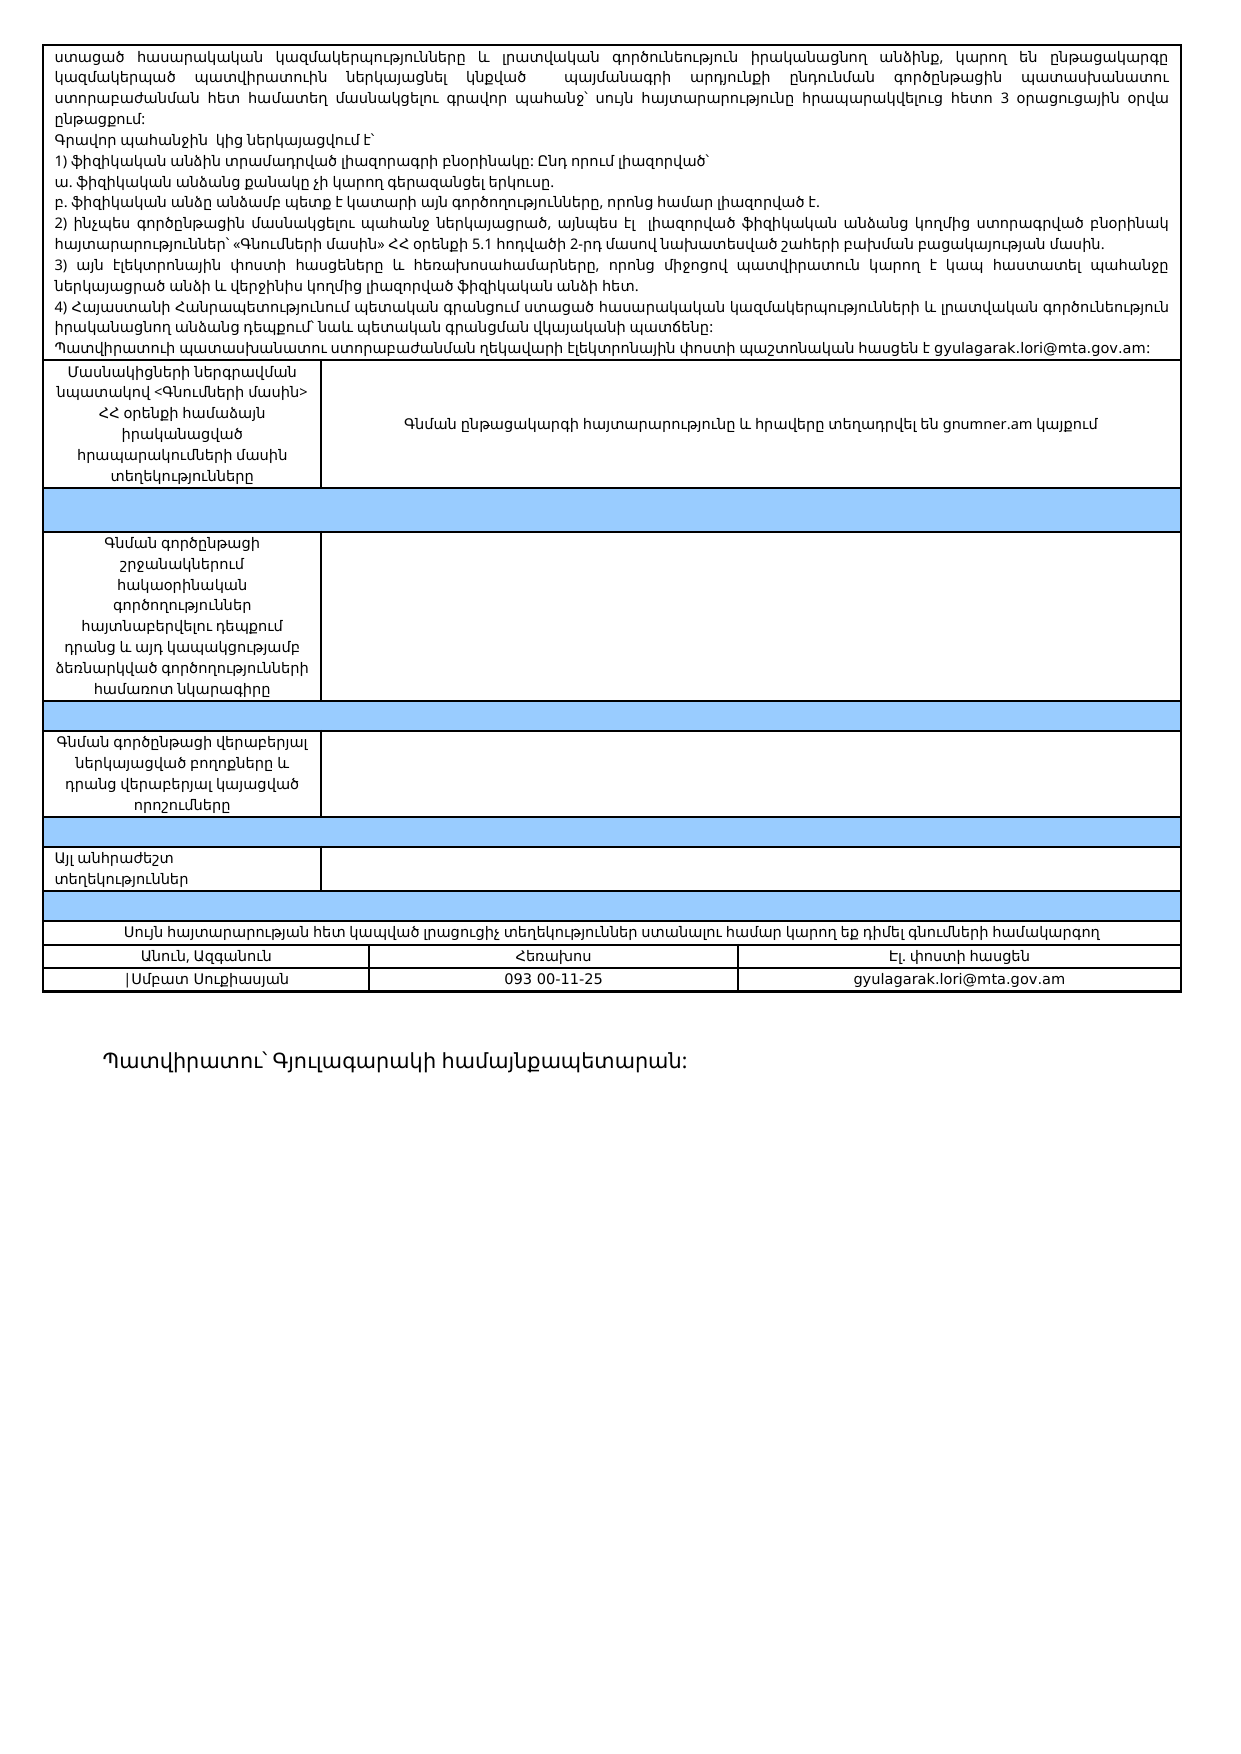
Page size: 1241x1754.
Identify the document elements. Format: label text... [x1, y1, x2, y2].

table_cell Գնման ընթացակարգի հայտարարությունը և հրավերը տեղադրվել են gnumner.am կայքում [322, 361, 1180, 487]
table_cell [44, 46, 1180, 359]
table_cell Սույն հայտարարության հետ կապված լրացուցիչ տեղեկություններ ստանալու համար կարող եք դիմել գնումների համակարգող [44, 922, 1180, 944]
table_cell Այլ անհրաժեշտ տեղեկություններ [44, 848, 320, 890]
table_cell Գնման գործընթացի շրջանակներում հակաօրինական գործողություններ հայտնաբերվելու դեպքում դրանց և այդ կապակցությամբ ձեռնարկված գործողությունների համառոտ նկարագիրը [44, 533, 320, 700]
table_cell [322, 732, 1180, 816]
table_cell Գնման գործընթացի վերաբերյալ ներկայացված բողոքները և դրանց վերաբերյալ կայացված որոշումները [44, 732, 320, 816]
table_cell [44, 489, 1180, 531]
table_cell |Սմբատ Սուքիասյան [44, 969, 368, 990]
table_cell [44, 702, 1180, 730]
table_cell [44, 818, 1180, 846]
table_cell 093 00-11-25 [370, 969, 737, 990]
table_cell gyulagarak.lori@mta.gov.am [739, 969, 1180, 990]
table_cell Անուն, Ազգանուն [44, 946, 368, 967]
table_cell [322, 533, 1180, 700]
table_cell Էլ. փոստի հասցեն [739, 946, 1180, 967]
table_cell Հեռախոս [370, 946, 737, 967]
table_cell Մասնակիցների ներգրավման նպատակով <Գնումների մասին> ՀՀ օրենքի համաձայն իրականացված հրապարակումների մասին տեղեկությունները [44, 361, 320, 487]
table_cell [44, 892, 1180, 920]
text Պատվիրատու՝ Գյուլագարակի համայնքապետարան: [59, 1046, 1152, 1074]
table_cell [322, 848, 1180, 890]
